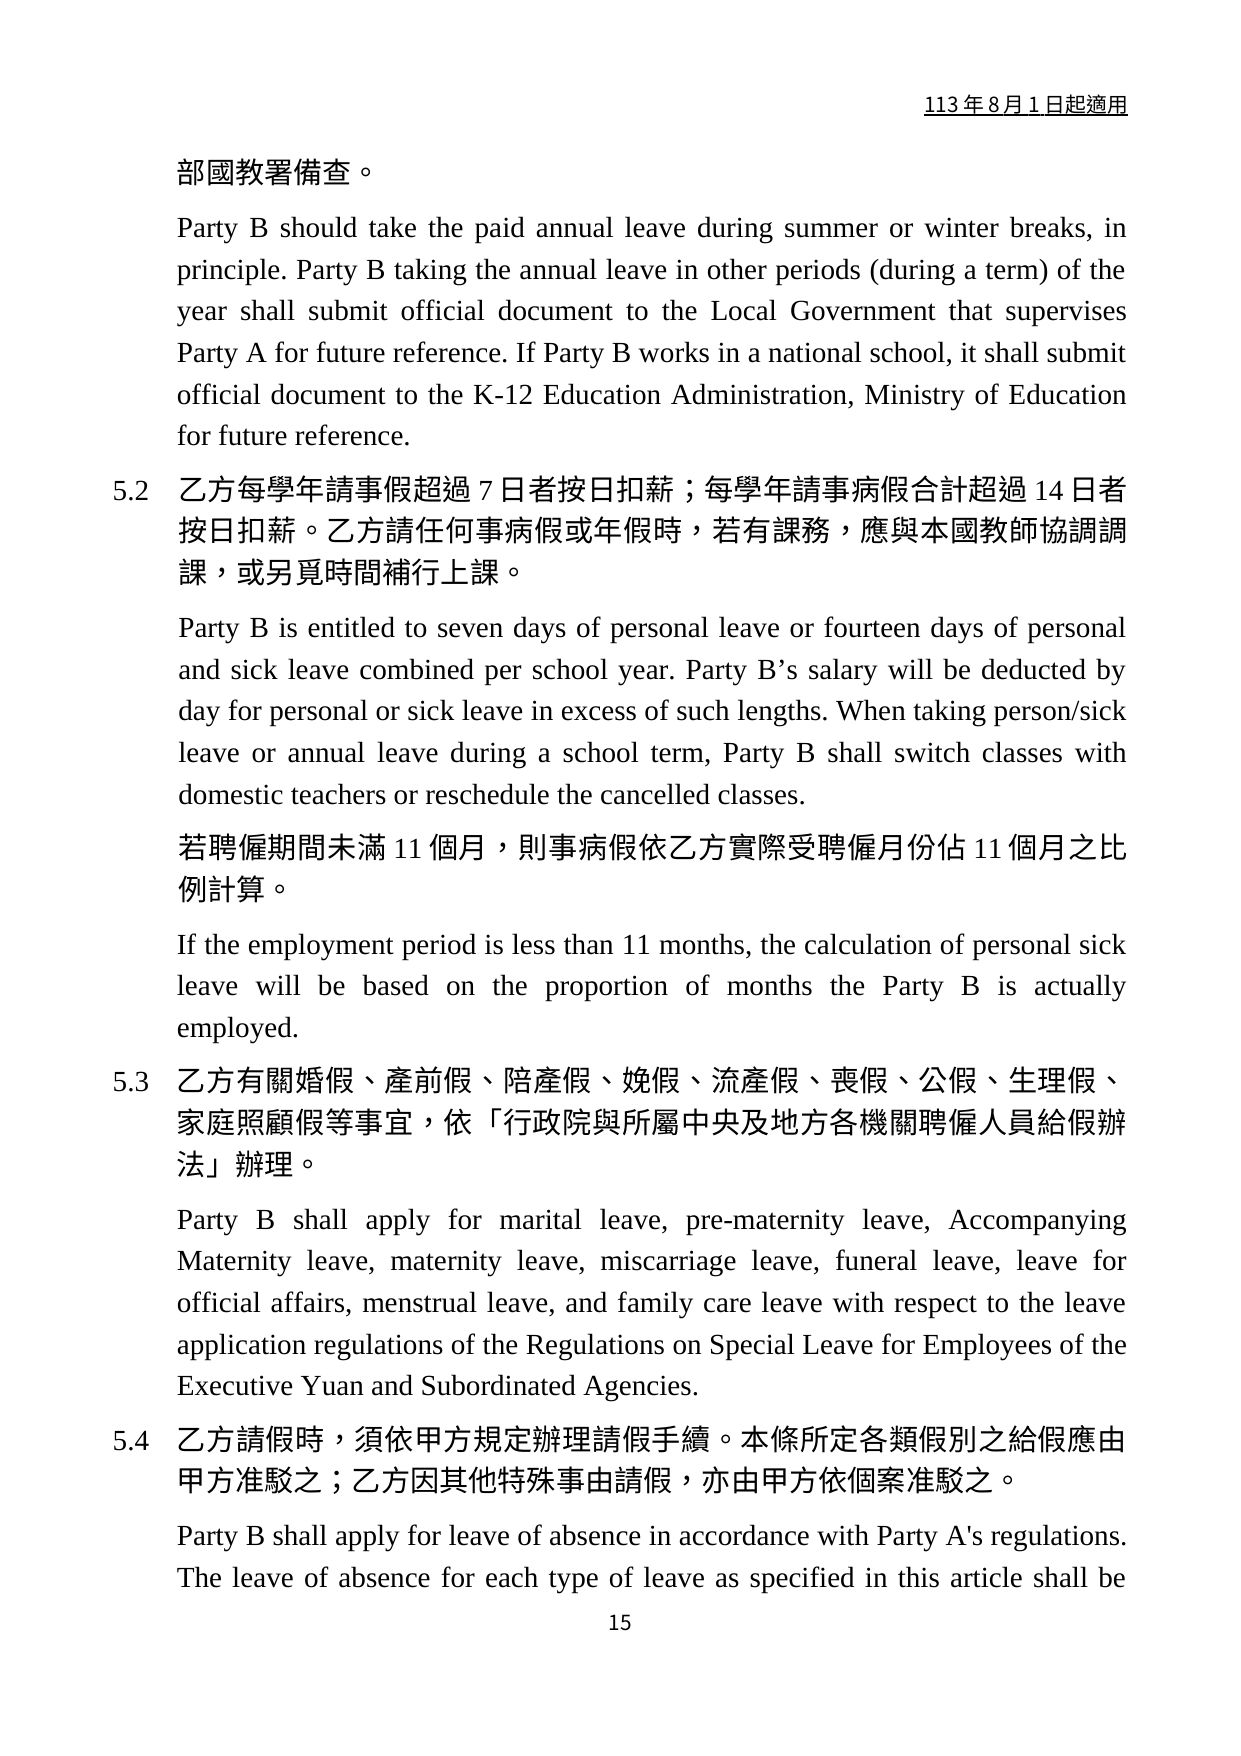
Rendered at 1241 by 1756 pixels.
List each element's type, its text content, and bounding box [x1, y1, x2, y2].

text Party B shall apply for marital leave, pre-maternity leave, Accompanying Maternity leave, maternity leave, miscarriage leave, funeral leave, leave for official affairs, menstrual leave, and family care leave with respect to the leave application regulations of the Regulations on Special Leave for Employees of the Executive Yuan and Subordinated Agencies. [112, 1196, 1128, 1404]
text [177, 150, 1128, 192]
text Party B should take the paid annual leave during summer or winter breaks, in principle. Party B taking the annual leave in other periods (during a term) of the year shall submit official document to the Local Government that supervises Party A for future reference. If Party B works in a national school, it shall submit official document to the K-12 Education Administration, Ministry of Education for future reference. [177, 204, 1128, 454]
text If the employment period is less than 11 months, the calculation of personal sick leave will be based on the proportion of months the Party B is actually employed. [177, 921, 1128, 1046]
text 若聘僱期間未滿11個月，則事病假依乙方實際受聘僱月份佔11個月之比例計算。 [178, 825, 1128, 908]
text Party B is entitled to seven days of personal leave or fourteen days of personal and sick leave combined per school year. Party B’s salary will be deducted by day for personal or sick leave in excess of such lengths. When taking person/sick leave or annual leave during a school term, Party B shall switch classes with domestic teachers or reschedule the cancelled classes. [112, 604, 1128, 812]
list 5.4 乙方請假時，須依甲方規定辦理請假手續。本條所定各類假別之給假應由甲方准駁之；乙方因其他特殊事由請假，亦由甲方依個案准駁之。 [112, 1417, 1128, 1500]
text 5.2 乙方每學年請事假超過7日者按日扣薪；每學年請事病假合計超過14日者按日扣薪。乙方請任何事病假或年假時，若有課務，應與本國教師協調調課，或另覓時間補行上課。 [112, 467, 1128, 592]
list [112, 1512, 1128, 1596]
text 5.3 乙方有關婚假、產前假、陪產假、娩假、流產假、喪假、公假、生理假、家庭照顧假等事宜，依「行政院與所屬中央及地方各機關聘僱人員給假辦法」辦理。 [112, 1058, 1128, 1183]
